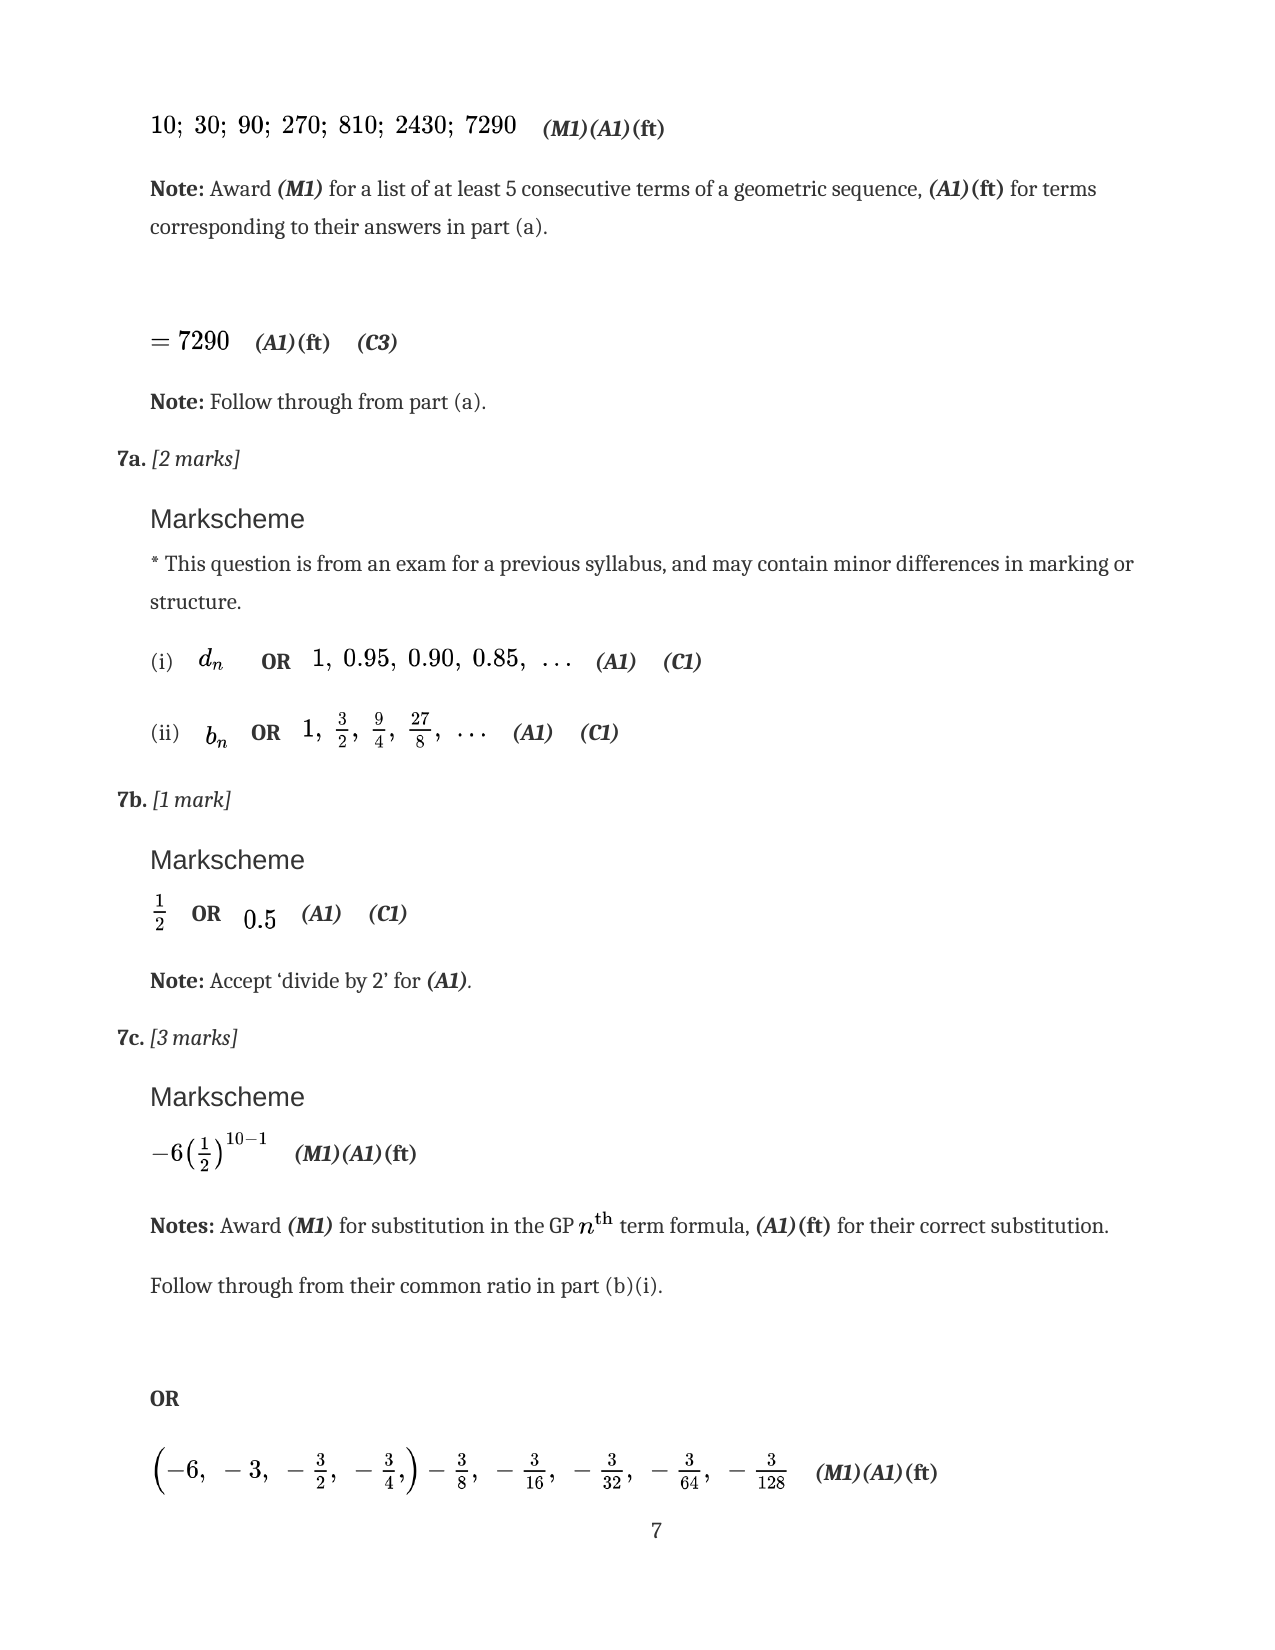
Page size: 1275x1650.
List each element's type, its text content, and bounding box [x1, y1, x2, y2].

text 7c. [3 marks] [112, 1024, 1162, 1051]
text * This question is from an exam for a previous syllabus, and may contain minor differences in marking or structure. [150, 551, 1162, 615]
picture [578, 1209, 615, 1237]
text Note: Accept ‘divide by 2’ for (A1). [150, 967, 1162, 994]
subtitle Markscheme [150, 1081, 1162, 1112]
text Follow through from their common ratio in part (b)(i). [150, 1272, 1162, 1299]
picture [198, 645, 262, 673]
picture [150, 112, 517, 140]
subtitle Markscheme [150, 844, 1162, 875]
picture [150, 327, 230, 353]
subtitle Markscheme [150, 503, 1162, 534]
text Note: Award (M1) for a list of at least 5 consecutive terms of a geometric sequence, (A1)(ft) for terms corresponding to their answers in part (a). [150, 176, 1162, 240]
picture [221, 906, 276, 932]
text OR (A1) (C1) [150, 892, 1162, 937]
text (A1)(ft) (C3) [150, 328, 1162, 358]
picture [290, 645, 570, 673]
text 7b. [1 mark] [112, 787, 1162, 813]
text Notes: Award (M1) for substitution in the GP term formula, (A1)(ft) for their correct substitution. [150, 1209, 1162, 1242]
picture [280, 708, 487, 751]
picture [150, 1443, 790, 1498]
text (M1)(A1)(ft) [150, 1129, 1162, 1179]
text 7a. [2 marks] [112, 446, 1162, 472]
picture [150, 1129, 269, 1173]
text Note: Follow through from part (a). [150, 389, 1162, 415]
text (ii) OR (A1) (C1) [150, 709, 1162, 756]
text OR [150, 1386, 1162, 1413]
picture [150, 891, 192, 932]
picture [205, 723, 252, 751]
